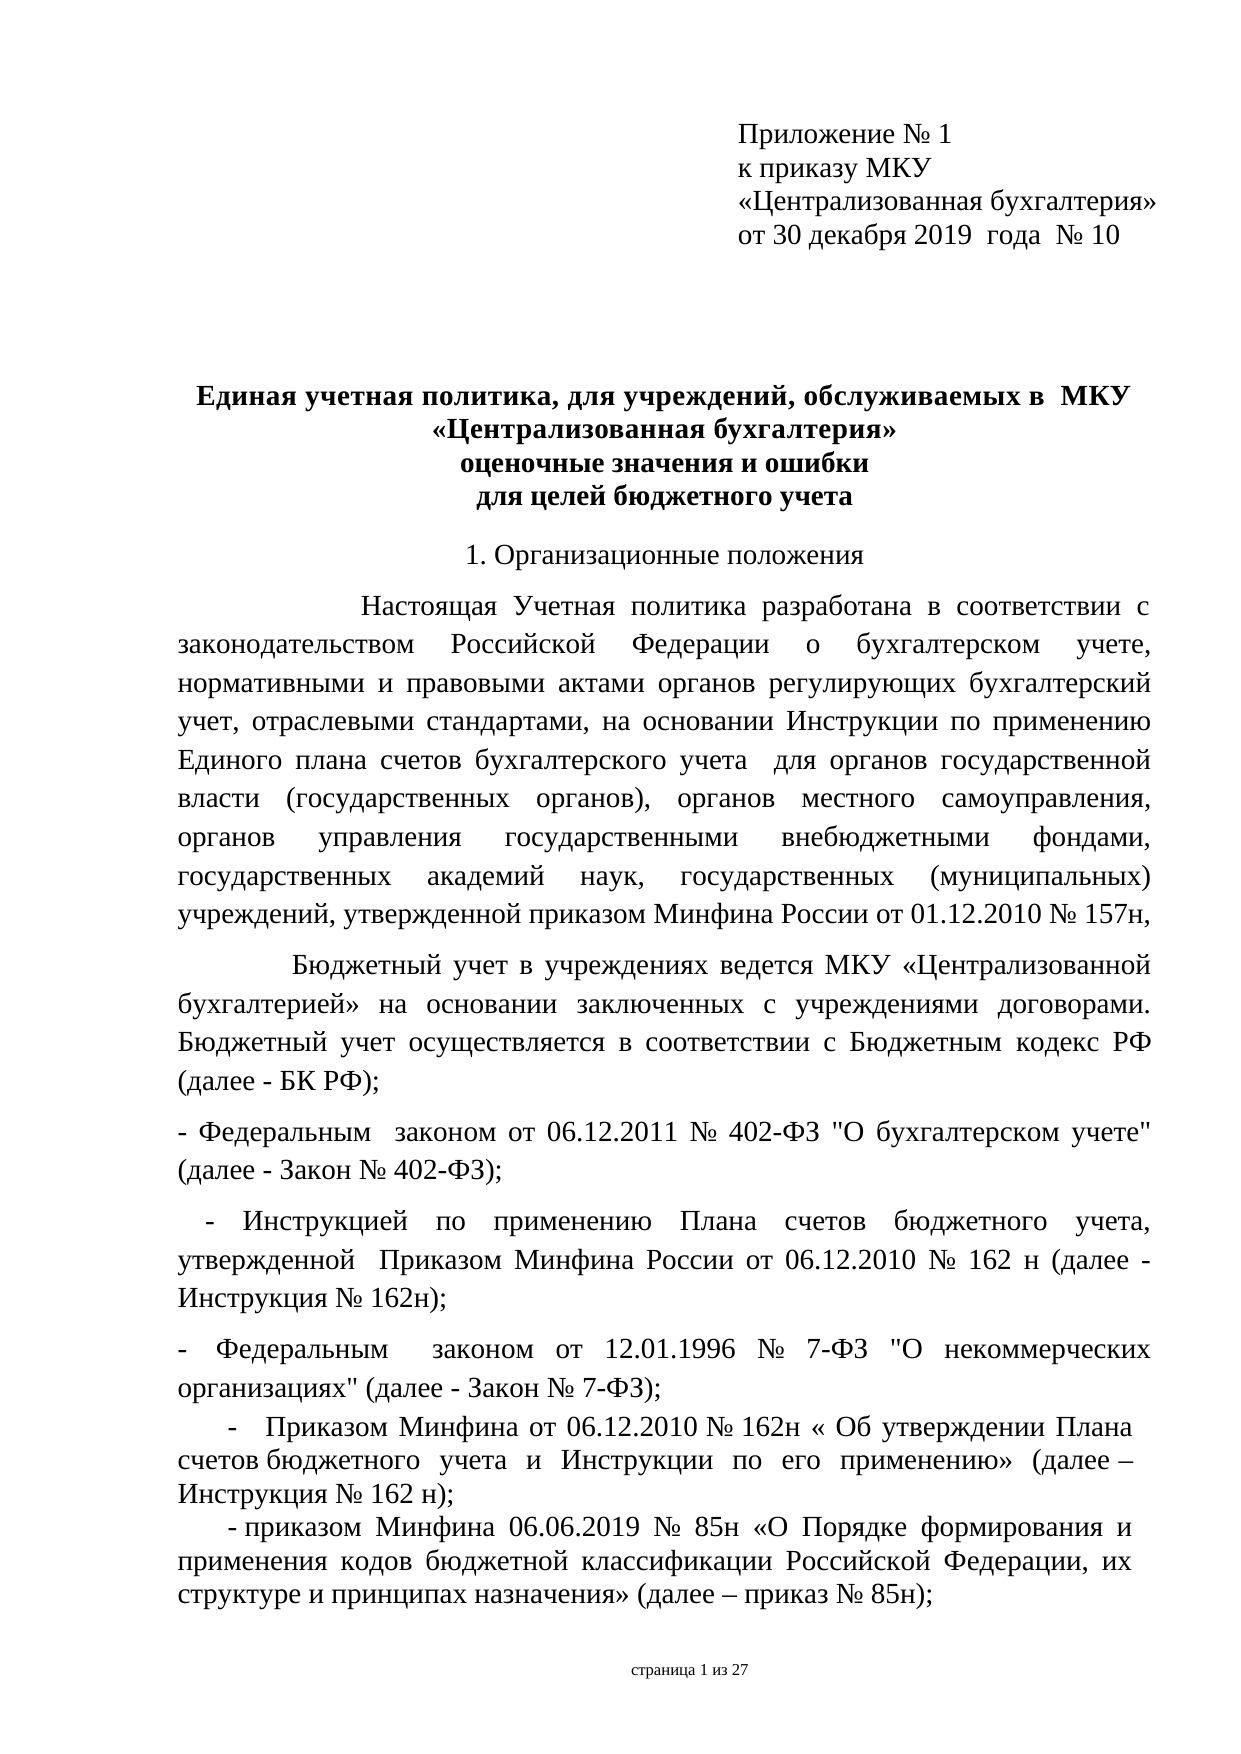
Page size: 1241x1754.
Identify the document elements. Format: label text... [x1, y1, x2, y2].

text Настоящая Учетная политика разработана в соответствии с законодательством Российской Федерации о бухгалтерском учете, нормативными и правовыми актами органов регулирующих бухгалтерский учет, отраслевыми стандартами, на основании Инструкции по применению Единого плана счетов бухгалтерского учета для органов государственной власти (государственных органов), органов местного самоуправления, органов управления государственными внебюджетными фондами, государственных академий наук, государственных (муниципальных) учреждений, утвержденной приказом Минфина России от 01.12.2010 № 157н, [177, 588, 1152, 930]
text - Федеральным законом от 06.12.2011 № 402-ФЗ "О бухгалтерском учете" (далее - Закон № 402-ФЗ); [177, 1114, 1152, 1186]
text - Инструкцией по применению Плана счетов бюджетного учета, утвержденной Приказом Минфина России от 06.12.2010 № 162 н (далее - Инструкция № 162н); [177, 1203, 1152, 1314]
table_cell к приказу МКУ «Централизованная бухгалтерия» [726, 150, 1169, 217]
list приказом Минфина 06.06.2019 № 85н «О Порядке формирования и применения кодов бюджетной классификации Российской Федерации, их структуре и принципах назначения» (далее – приказ № 85н); [177, 1509, 1133, 1610]
list Федеральным законом от 12.01.1996 № 7-ФЗ "О некоммерческих организациях" (далее - Закон № 7-ФЗ); [177, 1332, 1152, 1404]
table_header Приложение № 1 [726, 116, 1169, 150]
subtitle Организационные положения [177, 537, 1152, 570]
text оценочные значения и ошибки [177, 445, 1152, 478]
text Бюджетный учет в учреждениях ведется МКУ «Централизованной бухгалтерией» на основании заключенных с учреждениями договорами. Бюджетный учет осуществляется в соответствии с Бюджетным кодекс РФ (далее - БК РФ); [177, 947, 1152, 1096]
list Приказом Минфина от 06.12.2010 № 162н « Об утверждении Плана счетов бюджетного учета и Инструкции по его применению» (далее – Инструкция № 162 н); [177, 1409, 1133, 1509]
table_cell от 30 декабря 2019 года № 10 [726, 217, 1169, 250]
text для целей бюджетного учета [177, 478, 1152, 512]
title Единая учетная политика, для учреждений, обслуживаемых в МКУ «Централизованная бухгалтерия» [177, 378, 1152, 445]
